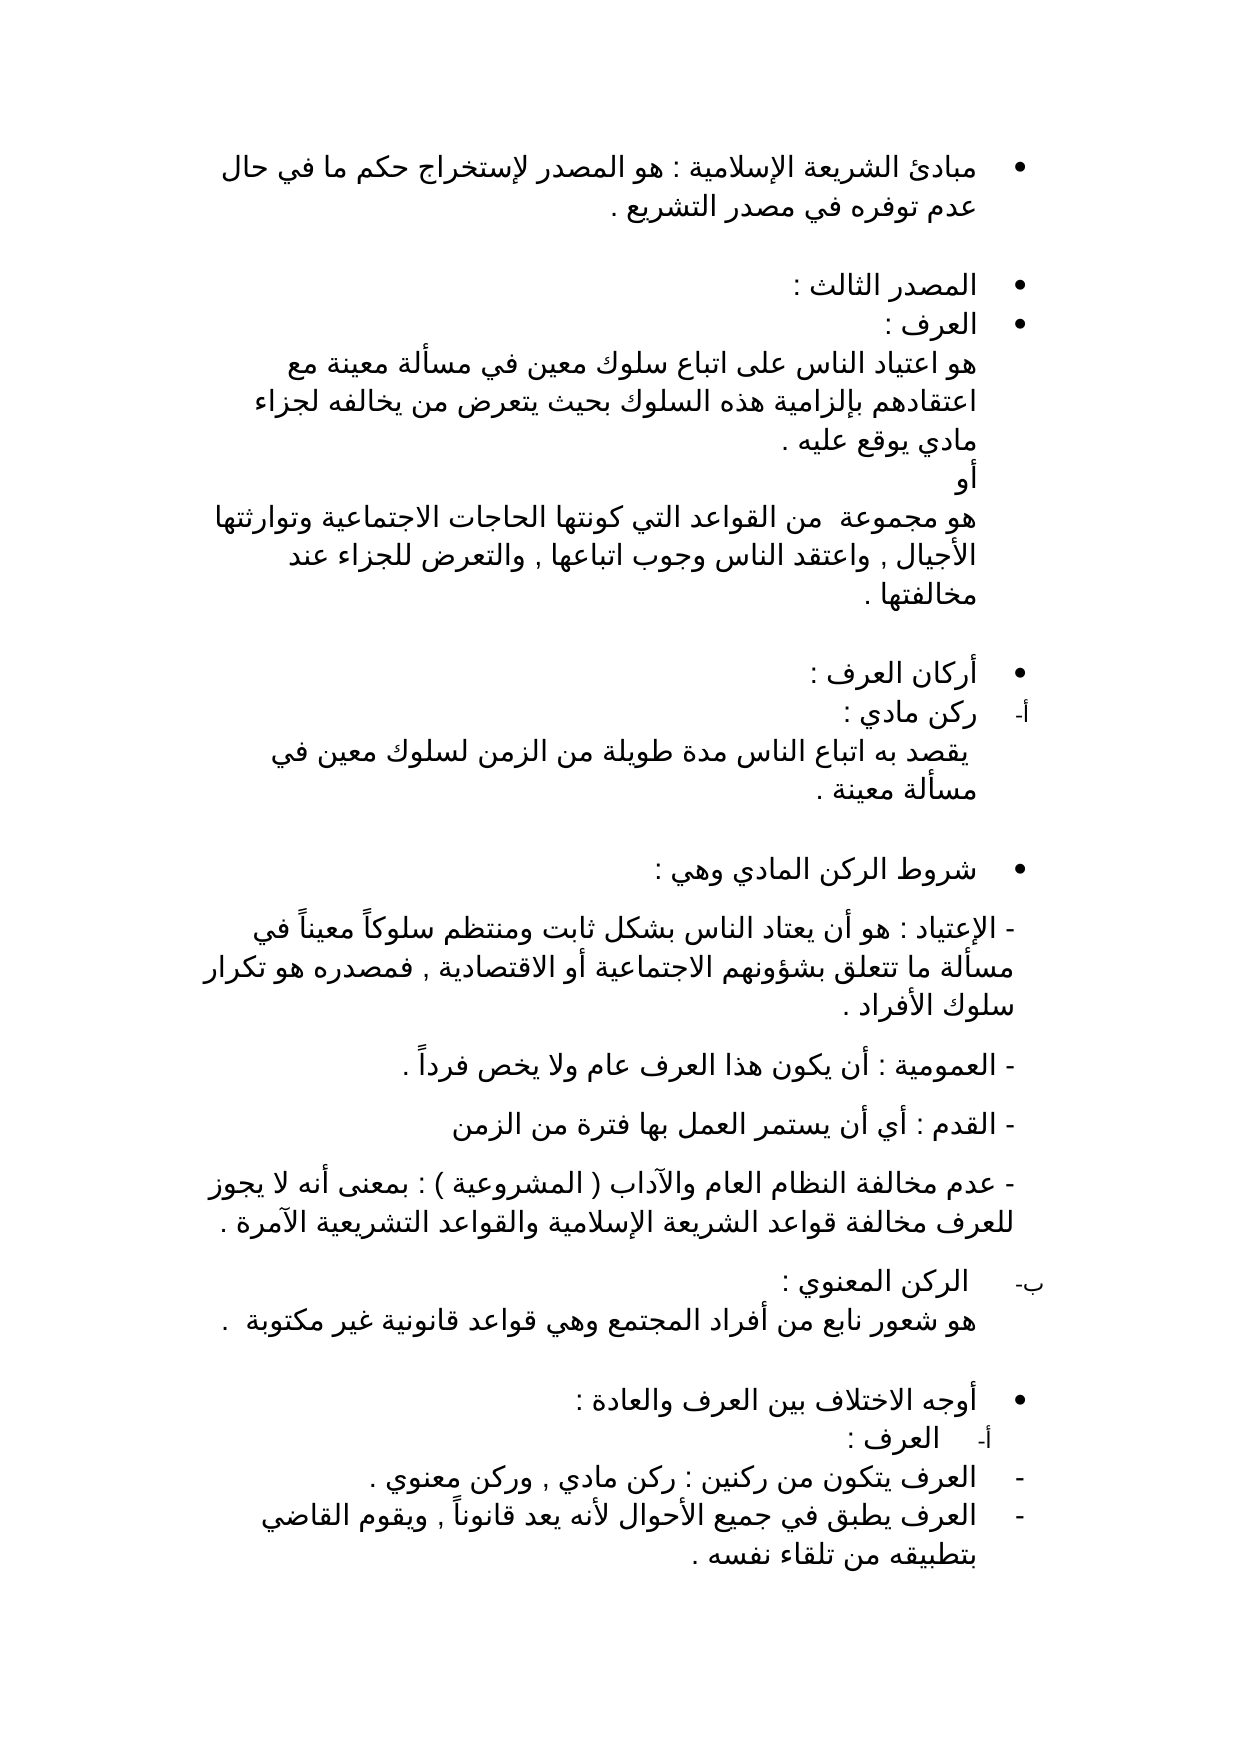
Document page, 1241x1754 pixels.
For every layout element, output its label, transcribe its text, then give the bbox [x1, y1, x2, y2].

text - القدم : أي أن يستمر العمل بها فترة من الزمن [187, 1107, 1015, 1141]
list العرف : [187, 307, 1015, 341]
text - الإعتياد : هو أن يعتاد الناس بشكل ثابت ومنتظم سلوكاً معيناً في مسألة ما تتعلق بشؤونهم الاجتماعية أو الاقتصادية , فمصدره هو تكرار سلوك الأفراد . [187, 911, 1015, 1022]
text - عدم مخالفة النظام العام والآداب ( المشروعية ) : بمعنى أنه لا يجوز للعرف مخالفة قواعد الشريعة الإسلامية والقواعد التشريعية الآمرة . [187, 1167, 1015, 1239]
list أو [187, 461, 978, 495]
text - العمومية : أن يكون هذا العرف عام ولا يخص فرداً . [187, 1048, 1015, 1081]
list أوجه الاختلاف بين العرف والعادة : [187, 1382, 1015, 1416]
list هو مجموعة من القواعد التي كونتها الحاجات الاجتماعية وتوارثتها الأجيال , واعتقد الناس وجوب اتباعها , والتعرض للجزاء عند مخالفتها . [187, 500, 978, 611]
list العرف يطبق في جميع الأحوال لأنه يعد قانوناً , ويقوم القاضي بتطبيقه من تلقاء نفسه . [187, 1498, 1015, 1570]
list العرف : [187, 1421, 978, 1455]
list الركن المعنوي : [187, 1264, 1015, 1298]
list هو شعور نابع من أفراد المجتمع وهي قواعد قانونية غير مكتوبة . [187, 1303, 978, 1337]
list ركن مادي : [187, 695, 1015, 729]
list المصدر الثالث : [187, 268, 1015, 302]
list هو اعتياد الناس على اتباع سلوك معين في مسألة معينة مع اعتقادهم بإلزامية هذه السلوك بحيث يتعرض من يخالفه لجزاء مادي يوقع عليه . [187, 346, 978, 456]
list العرف يتكون من ركنين : ركن مادي , وركن معنوي . [187, 1460, 1015, 1493]
list شروط الركن المادي وهي : [187, 852, 1015, 886]
list مبادئ الشريعة الإسلامية : هو المصدر لإستخراج حكم ما في حال عدم توفره في مصدر التشريع . [187, 150, 1015, 222]
list يقصد به اتباع الناس مدة طويلة من الزمن لسلوك معين في مسألة معينة . [187, 734, 978, 806]
list أركان العرف : [187, 656, 1015, 690]
